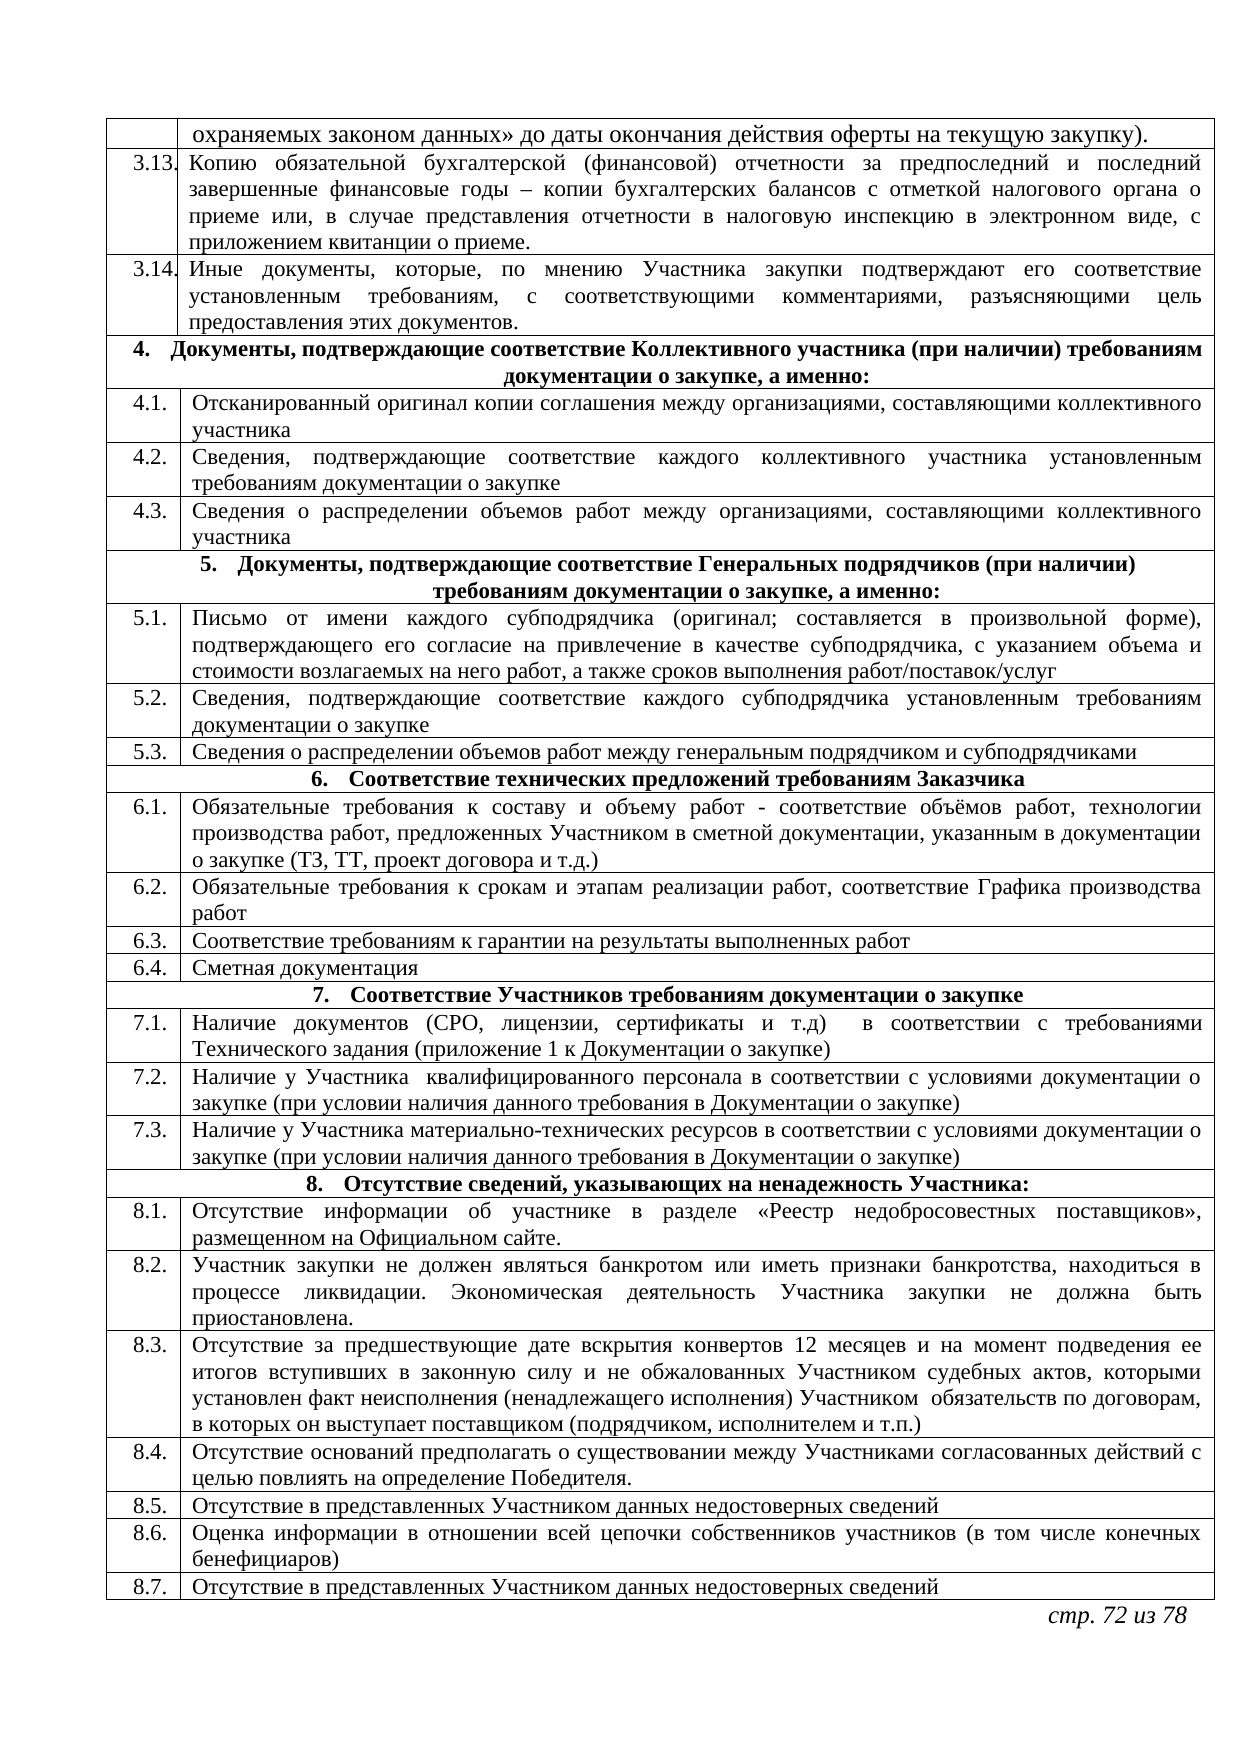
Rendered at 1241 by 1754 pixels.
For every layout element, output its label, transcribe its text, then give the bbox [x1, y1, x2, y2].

table_cell [107, 954, 180, 981]
table_cell Письмо от имени каждого субподрядчика (оригинал; составляется в произвольной форме), подтверждающего его согласие на привлечение в качестве субподрядчика, с указанием объема и стоимости возлагаемых на него работ, а также сроков выполнения работ/поставок/услуг [181, 604, 1214, 683]
table_cell Отсутствие информации об участнике в разделе «Реестр недобросовестных поставщиков», размещенном на Официальном сайте. [181, 1198, 1214, 1250]
table_cell Наличие у Участника квалифицированного персонала в соответствии с условиями документации о закупке (при условии наличия данного требования в Документации о закупке) [181, 1063, 1214, 1115]
table_cell [107, 738, 180, 764]
table_cell Сведения, подтверждающие соответствие каждого субподрядчика установленным требованиям документации о закупке [181, 684, 1214, 737]
table_cell [107, 255, 177, 334]
table_cell [107, 149, 177, 254]
table_cell [107, 684, 180, 737]
table_cell [107, 1198, 180, 1250]
table_cell [107, 1573, 180, 1599]
table_cell Иные документы, которые, по мнению Участника закупки подтверждают его соответствие установленным требованиям, с соответствующими комментариями, разъясняющими цель предоставления этих документов. [178, 255, 1214, 334]
table_cell [107, 389, 180, 442]
table_cell [107, 1009, 180, 1062]
table_cell [107, 1331, 180, 1437]
table_cell Отсутствие в представленных Участником данных недостоверных сведений [181, 1492, 1214, 1518]
table_cell [107, 873, 180, 926]
table_cell Сметная документация [181, 954, 1214, 981]
table_cell Документы, подтверждающие соответствие Коллективного участника (при наличии) требованиям документации о закупке, а именно: [107, 336, 1214, 388]
table_cell Оценка информации в отношении всей цепочки собственников участников (в том числе конечных бенефициаров) [181, 1519, 1214, 1572]
table_cell Копию обязательной бухгалтерской (финансовой) отчетности за предпоследний и последний завершенные финансовые годы – копии бухгалтерских балансов с отметкой налогового органа о приеме или, в случае представления отчетности в налоговую инспекцию в электронном виде, с приложением квитанции о приеме. [178, 149, 1214, 254]
table_cell Обязательные требования к составу и объему работ - соответствие объёмов работ, технологии производства работ, предложенных Участником в сметной документации, указанным в документации о закупке (ТЗ, ТТ, проект договора и т.д.) [181, 793, 1214, 872]
table_cell Отсутствие за предшествующие дате вскрытия конвертов 12 месяцев и на момент подведения ее итогов вступивших в законную силу и не обжалованных Участником судебных актов, которыми установлен факт неисполнения (ненадлежащего исполнения) Участником обязательств по договорам, в которых он выступает поставщиком (подрядчиком, исполнителем и т.п.) [181, 1331, 1214, 1437]
table_cell Наличие документов (СРО, лицензии, сертификаты и т.д) в соответствии с требованиями Технического задания (приложение 1 к Документации о закупке) [181, 1009, 1214, 1062]
table_cell [107, 927, 180, 953]
table_cell [107, 1492, 180, 1518]
table_cell Сведения о распределении объемов работ между организациями, составляющими коллективного участника [181, 497, 1214, 549]
table_cell Отсутствие в представленных Участником данных недостоверных сведений [181, 1573, 1214, 1599]
table_cell Отсутствие сведений, указывающих на ненадежность Участника: [107, 1170, 1214, 1197]
table_cell Сведения о распределении объемов работ между генеральным подрядчиком и субподрядчиками [181, 738, 1214, 764]
table_cell Отсканированный оригинал копии соглашения между организациями, составляющими коллективного участника [181, 389, 1214, 442]
table_cell Участник закупки не должен являться банкротом или иметь признаки банкротства, находиться в процессе ликвидации. Экономическая деятельность Участника закупки не должна быть приостановлена. [181, 1251, 1214, 1330]
table_cell [107, 1438, 180, 1491]
table_cell Соответствие технических предложений требованиям Заказчика [107, 766, 1214, 792]
table_cell Наличие у Участника материально-технических ресурсов в соответствии с условиями документации о закупке (при условии наличия данного требования в Документации о закупке) [181, 1116, 1214, 1169]
table_cell Соответствие требованиям к гарантии на результаты выполненных работ [181, 927, 1214, 953]
table_cell Отсутствие оснований предполагать о существовании между Участниками согласованных действий с целью повлиять на определение Победителя. [181, 1438, 1214, 1491]
table_cell [107, 604, 180, 683]
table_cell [178, 119, 1214, 148]
table_cell [107, 793, 180, 872]
table_cell [107, 1116, 180, 1169]
table_cell Обязательные требования к срокам и этапам реализации работ, соответствие Графика производства работ [181, 873, 1214, 926]
table_cell [107, 119, 177, 148]
table_cell [107, 443, 180, 496]
table_cell Документы, подтверждающие соответствие Генеральных подрядчиков (при наличии) требованиям документации о закупке, а именно: [107, 551, 1214, 603]
table_cell Сведения, подтверждающие соответствие каждого коллективного участника установленным требованиям документации о закупке [181, 443, 1214, 496]
table_cell [107, 497, 180, 549]
table_cell Соответствие Участников требованиям документации о закупке [107, 982, 1214, 1008]
table_cell [107, 1519, 180, 1572]
table_cell [107, 1251, 180, 1330]
table_cell [107, 1063, 180, 1115]
